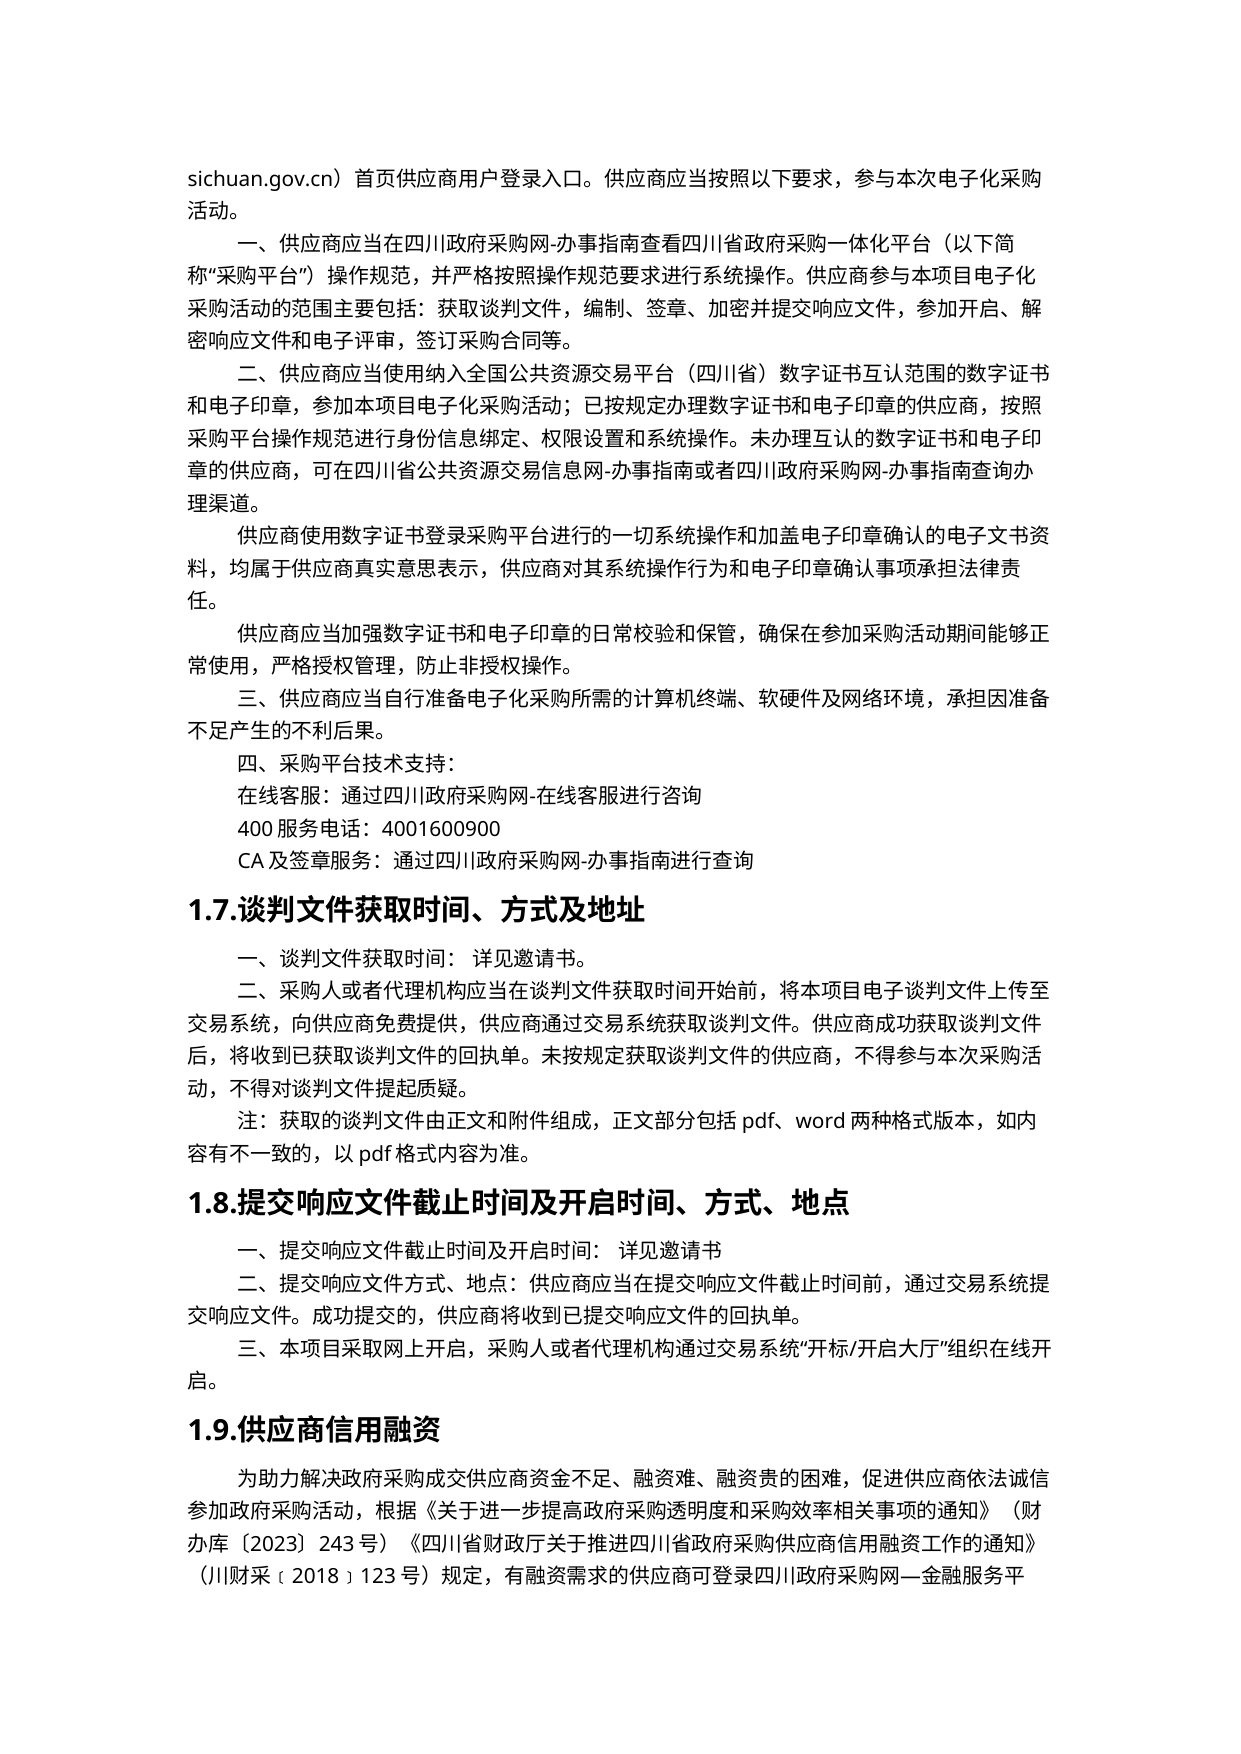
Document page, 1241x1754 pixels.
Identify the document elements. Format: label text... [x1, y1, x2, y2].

text 供应商应当加强数字证书和电子印章的日常校验和保管，确保在参加采购活动期间能够正常使用，严格授权管理，防止非授权操作。 [187, 617, 1053, 682]
text 供应商使用数字证书登录采购平台进行的一切系统操作和加盖电子印章确认的电子文书资料，均属于供应商真实意思表示，供应商对其系统操作行为和电子印章确认事项承担法律责任。 [187, 519, 1053, 617]
text 一、谈判文件获取时间： 详见邀请书。 [187, 942, 1053, 974]
text 二、供应商应当使用纳入全国公共资源交易平台（四川省）数字证书互认范围的数字证书和电子印章，参加本项目电子化采购活动；已按规定办理数字证书和电子印章的供应商，按照采购平台操作规范进行身份信息绑定、权限设置和系统操作。未办理互认的数字证书和电子印章的供应商，可在四川省公共资源交易信息网-办事指南或者四川政府采购网-办事指南查询办理渠道。 [187, 357, 1053, 519]
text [187, 1462, 1053, 1592]
text 1.9.供应商信用融资 [187, 1397, 1053, 1462]
text 四、采购平台技术支持： [187, 747, 1053, 779]
text 二、采购人或者代理机构应当在谈判文件获取时间开始前，将本项目电子谈判文件上传至交易系统，向供应商免费提供，供应商通过交易系统获取谈判文件。供应商成功获取谈判文件后，将收到已获取谈判文件的回执单。未按规定获取谈判文件的供应商，不得参与本次采购活动，不得对谈判文件提起质疑。 [187, 974, 1053, 1104]
text 三、本项目采取网上开启，采购人或者代理机构通过交易系统“开标/开启大厅”组织在线开启。 [187, 1332, 1053, 1397]
text 1.8.提交响应文件截止时间及开启时间、方式、地点 [187, 1169, 1053, 1234]
text 二、提交响应文件方式、地点：供应商应当在提交响应文件截止时间前，通过交易系统提交响应文件。成功提交的，供应商将收到已提交响应文件的回执单。 [187, 1267, 1053, 1332]
text 一、提交响应文件截止时间及开启时间： 详见邀请书 [187, 1234, 1053, 1267]
text 1.7.谈判文件获取时间、方式及地址 [187, 877, 1053, 942]
text CA及签章服务：通过四川政府采购网-办事指南进行查询 [187, 844, 1053, 877]
text 在线客服：通过四川政府采购网-在线客服进行咨询 [187, 779, 1053, 812]
text 三、供应商应当自行准备电子化采购所需的计算机终端、软硬件及网络环境，承担因准备不足产生的不利后果。 [187, 682, 1053, 747]
text 一、供应商应当在四川政府采购网-办事指南查看四川省政府采购一体化平台（以下简称“采购平台”）操作规范，并严格按照操作规范要求进行系统操作。供应商参与本项目电子化采购活动的范围主要包括：获取谈判文件，编制、签章、加密并提交响应文件，参加开启、解密响应文件和电子评审，签订采购合同等。 [187, 227, 1053, 357]
text 400服务电话：4001600900 [187, 812, 1053, 844]
text 注：获取的谈判文件由正文和附件组成，正文部分包括pdf、word两种格式版本，如内容有不一致的，以pdf格式内容为准。 [187, 1104, 1053, 1169]
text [187, 162, 1053, 227]
